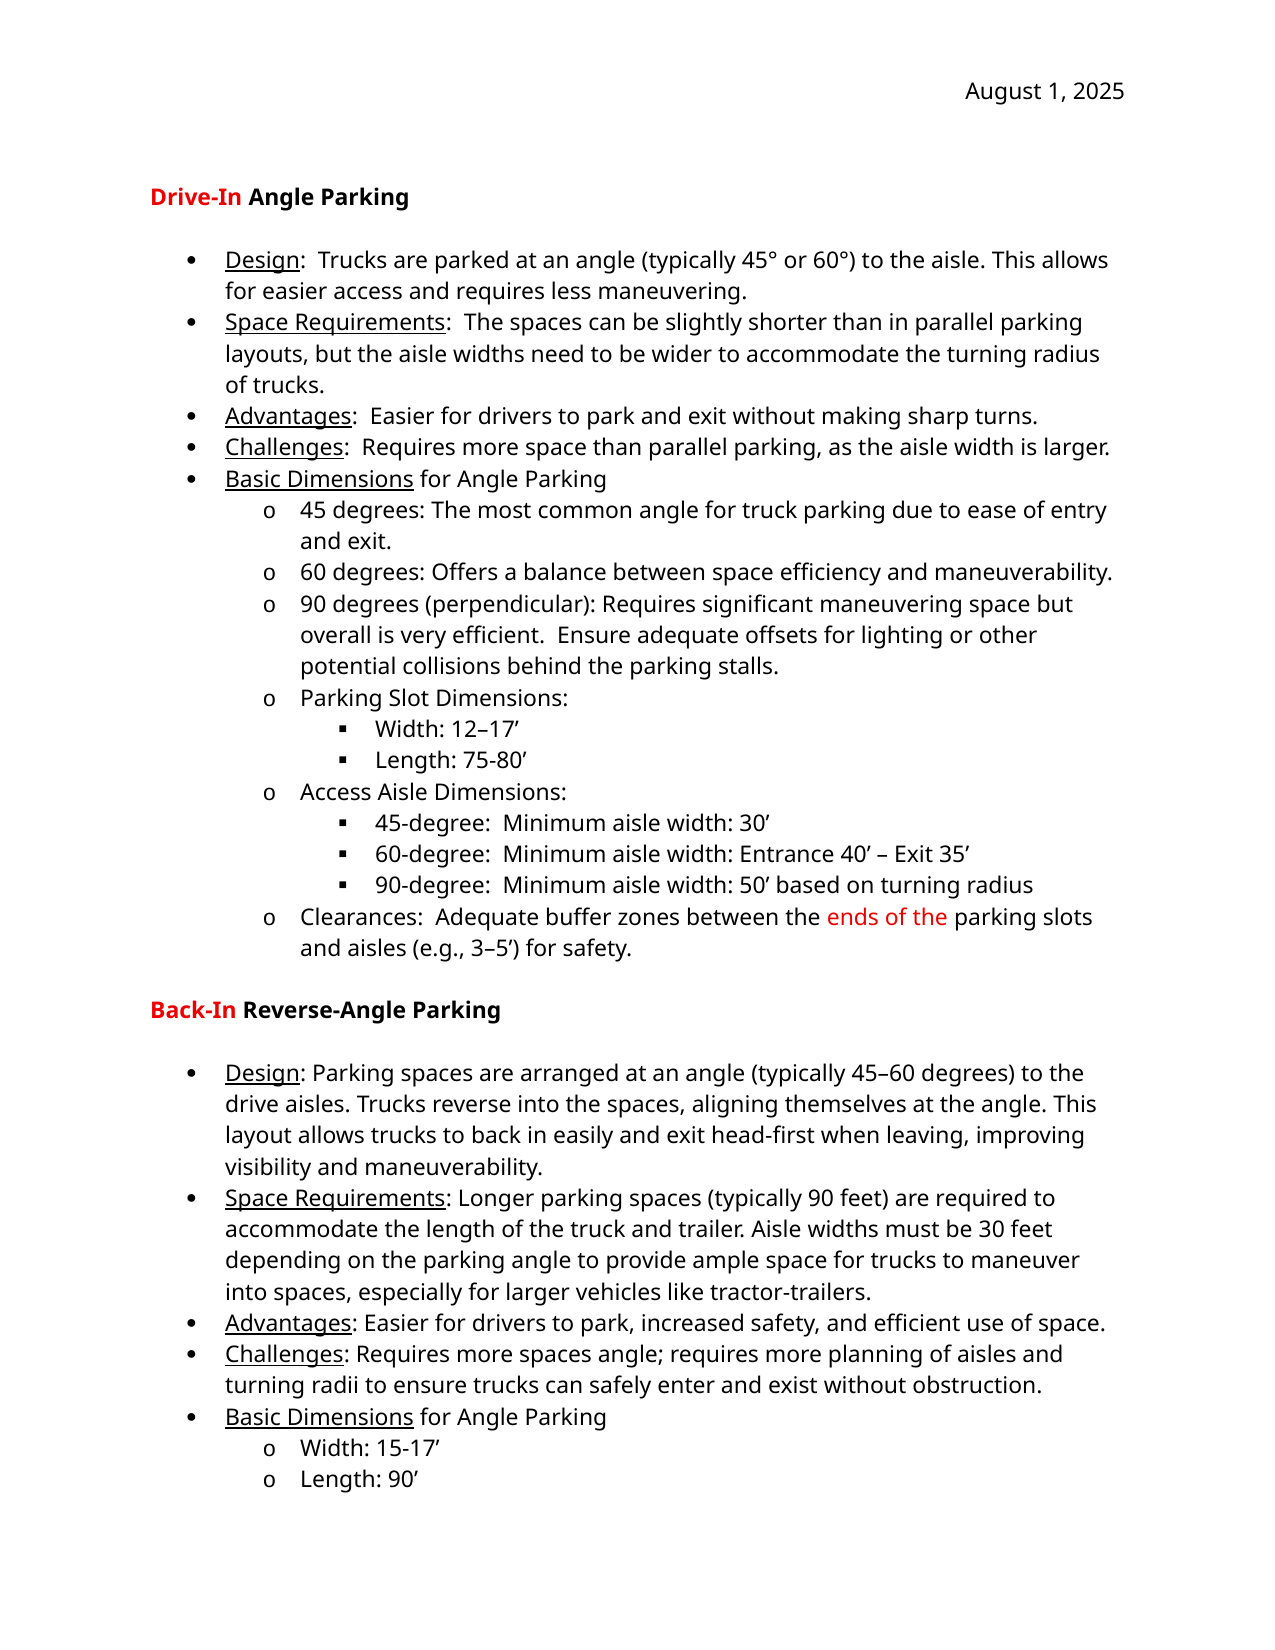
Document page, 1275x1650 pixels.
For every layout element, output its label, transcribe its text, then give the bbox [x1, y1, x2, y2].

list 90 degrees (perpendicular): Requires significant maneuvering space but overall is very efficient. Ensure adequate offsets for lighting or other potential collisions behind the parking stalls. [262, 588, 1125, 682]
list Width: 12–17’ [337, 713, 1125, 744]
list Advantages: Easier for drivers to park, increased safety, and efficient use of space. [187, 1307, 1125, 1338]
list Access Aisle Dimensions: [262, 775, 1125, 807]
list Clearances: Adequate buffer zones between the ends of the parking slots and aisles (e.g., 3–5’) for safety. [262, 901, 1125, 963]
list 45 degrees: The most common angle for truck parking due to ease of entry and exit. [262, 494, 1125, 556]
list Challenges: Requires more spaces angle; requires more planning of aisles and turning radii to ensure trucks can safely enter and exist without obstruction. [187, 1338, 1125, 1401]
list Design: Parking spaces are arranged at an angle (typically 45–60 degrees) to the drive aisles. Trucks reverse into the spaces, aligning themselves at the angle. This layout allows trucks to back in easily and exit head-first when leaving, improving visibility and maneuverability. [187, 1057, 1125, 1182]
list 60-degree: Minimum aisle width: Entrance 40’ – Exit 35’ [337, 838, 1125, 869]
list Space Requirements: The spaces can be slightly shorter than in parallel parking layouts, but the aisle widths need to be wider to accommodate the turning radius of trucks. [187, 306, 1125, 400]
list 45-degree: Minimum aisle width: 30’ [337, 807, 1125, 838]
list Basic Dimensions for Angle Parking [187, 1401, 1125, 1432]
list Length: 90’ [262, 1463, 1125, 1494]
list Length: 75-80’ [337, 744, 1125, 775]
list Advantages: Easier for drivers to park and exit without making sharp turns. [187, 400, 1125, 431]
list Width: 15-17’ [262, 1432, 1125, 1463]
list Design: Trucks are parked at an angle (typically 45° or 60°) to the aisle. This allows for easier access and requires less maneuvering. [187, 244, 1125, 306]
list Parking Slot Dimensions: [262, 682, 1125, 713]
list Space Requirements: Longer parking spaces (typically 90 feet) are required to accommodate the length of the truck and trailer. Aisle widths must be 30 feet depending on the parking angle to provide ample space for trucks to maneuver into spaces, especially for larger vehicles like tractor-trailers. [187, 1182, 1125, 1307]
text Back-In Reverse-Angle Parking [150, 994, 1125, 1026]
list Challenges: Requires more space than parallel parking, as the aisle width is larger. [187, 431, 1125, 462]
text Drive-In Angle Parking [150, 181, 1125, 212]
list 90-degree: Minimum aisle width: 50’ based on turning radius [337, 869, 1125, 901]
list Basic Dimensions for Angle Parking [187, 462, 1125, 494]
list 60 degrees: Offers a balance between space efficiency and maneuverability. [262, 556, 1125, 588]
